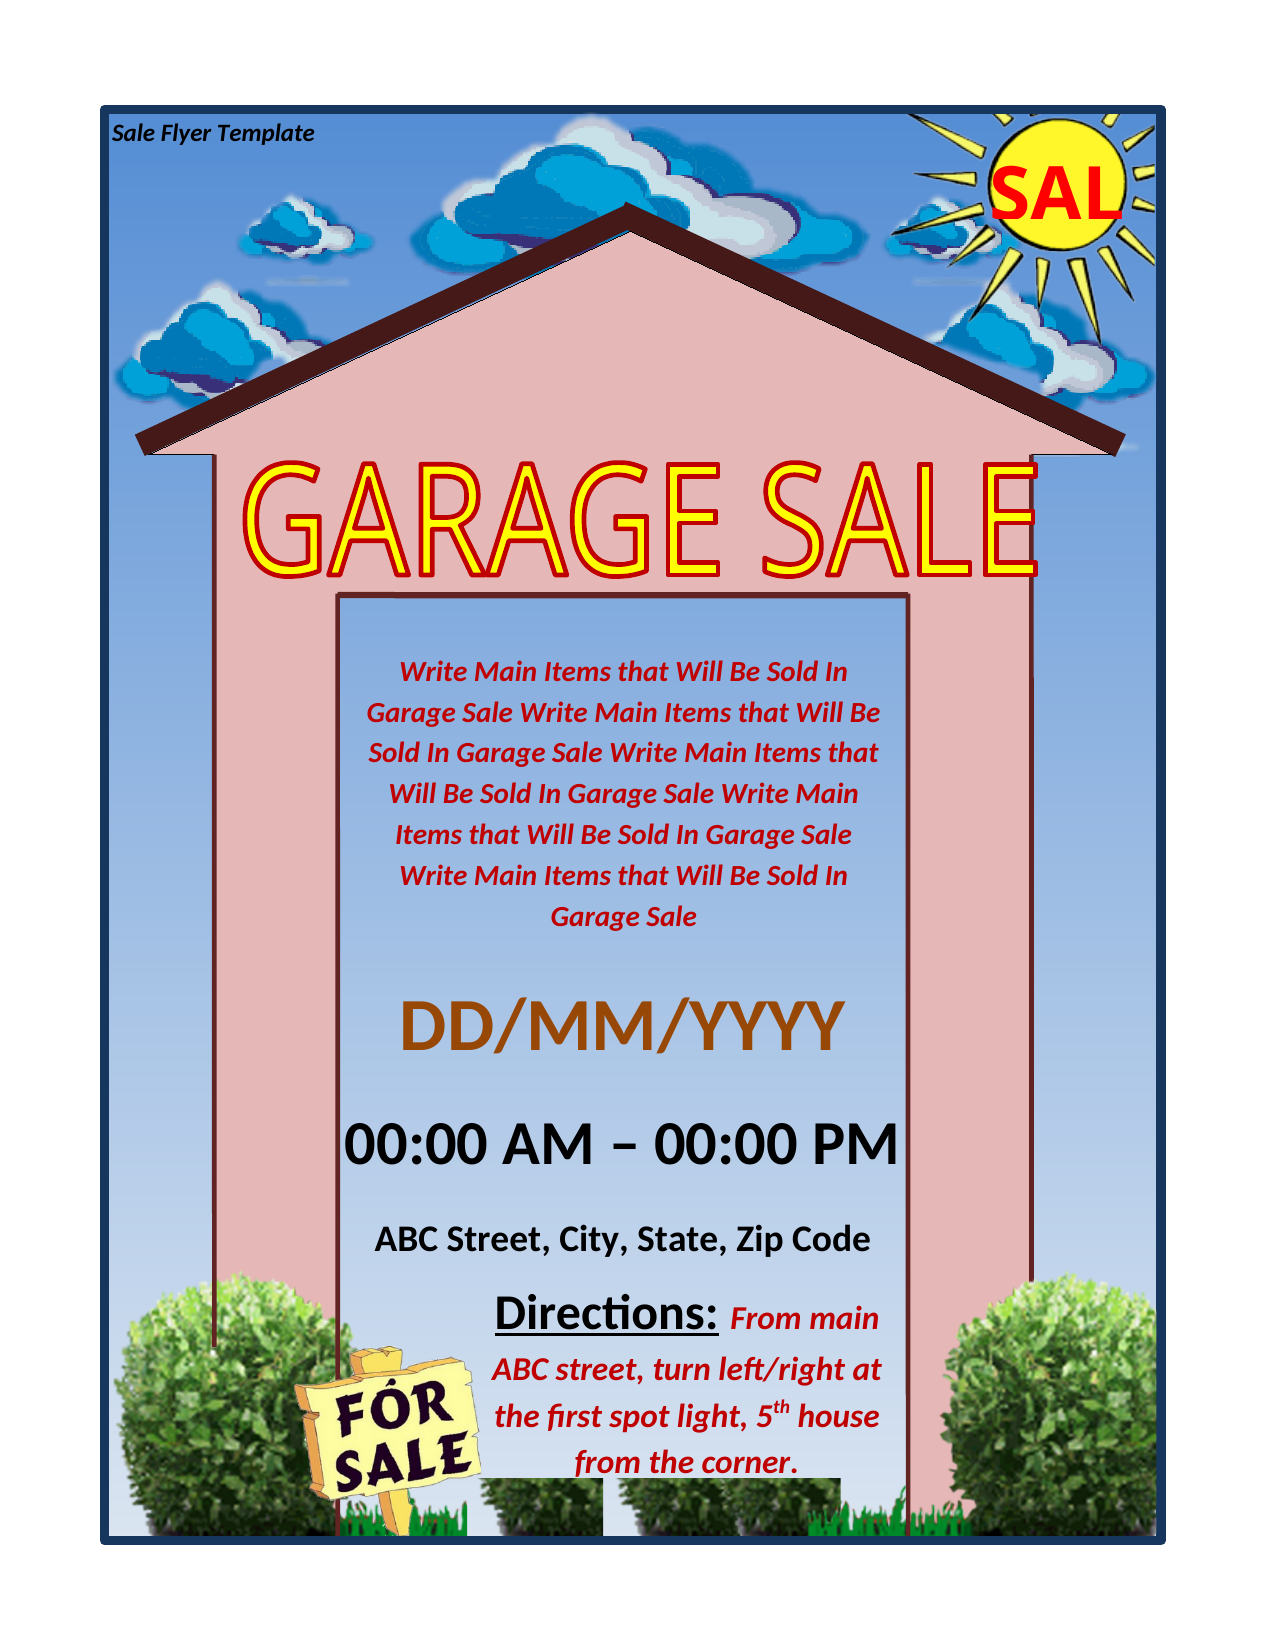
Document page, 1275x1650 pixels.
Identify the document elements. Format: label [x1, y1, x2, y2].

picture [911, 1267, 1157, 1536]
picture [474, 234, 548, 254]
picture [109, 1267, 905, 1536]
picture [577, 245, 597, 255]
picture [564, 255, 576, 261]
picture [127, 131, 132, 139]
picture [115, 109, 1156, 549]
